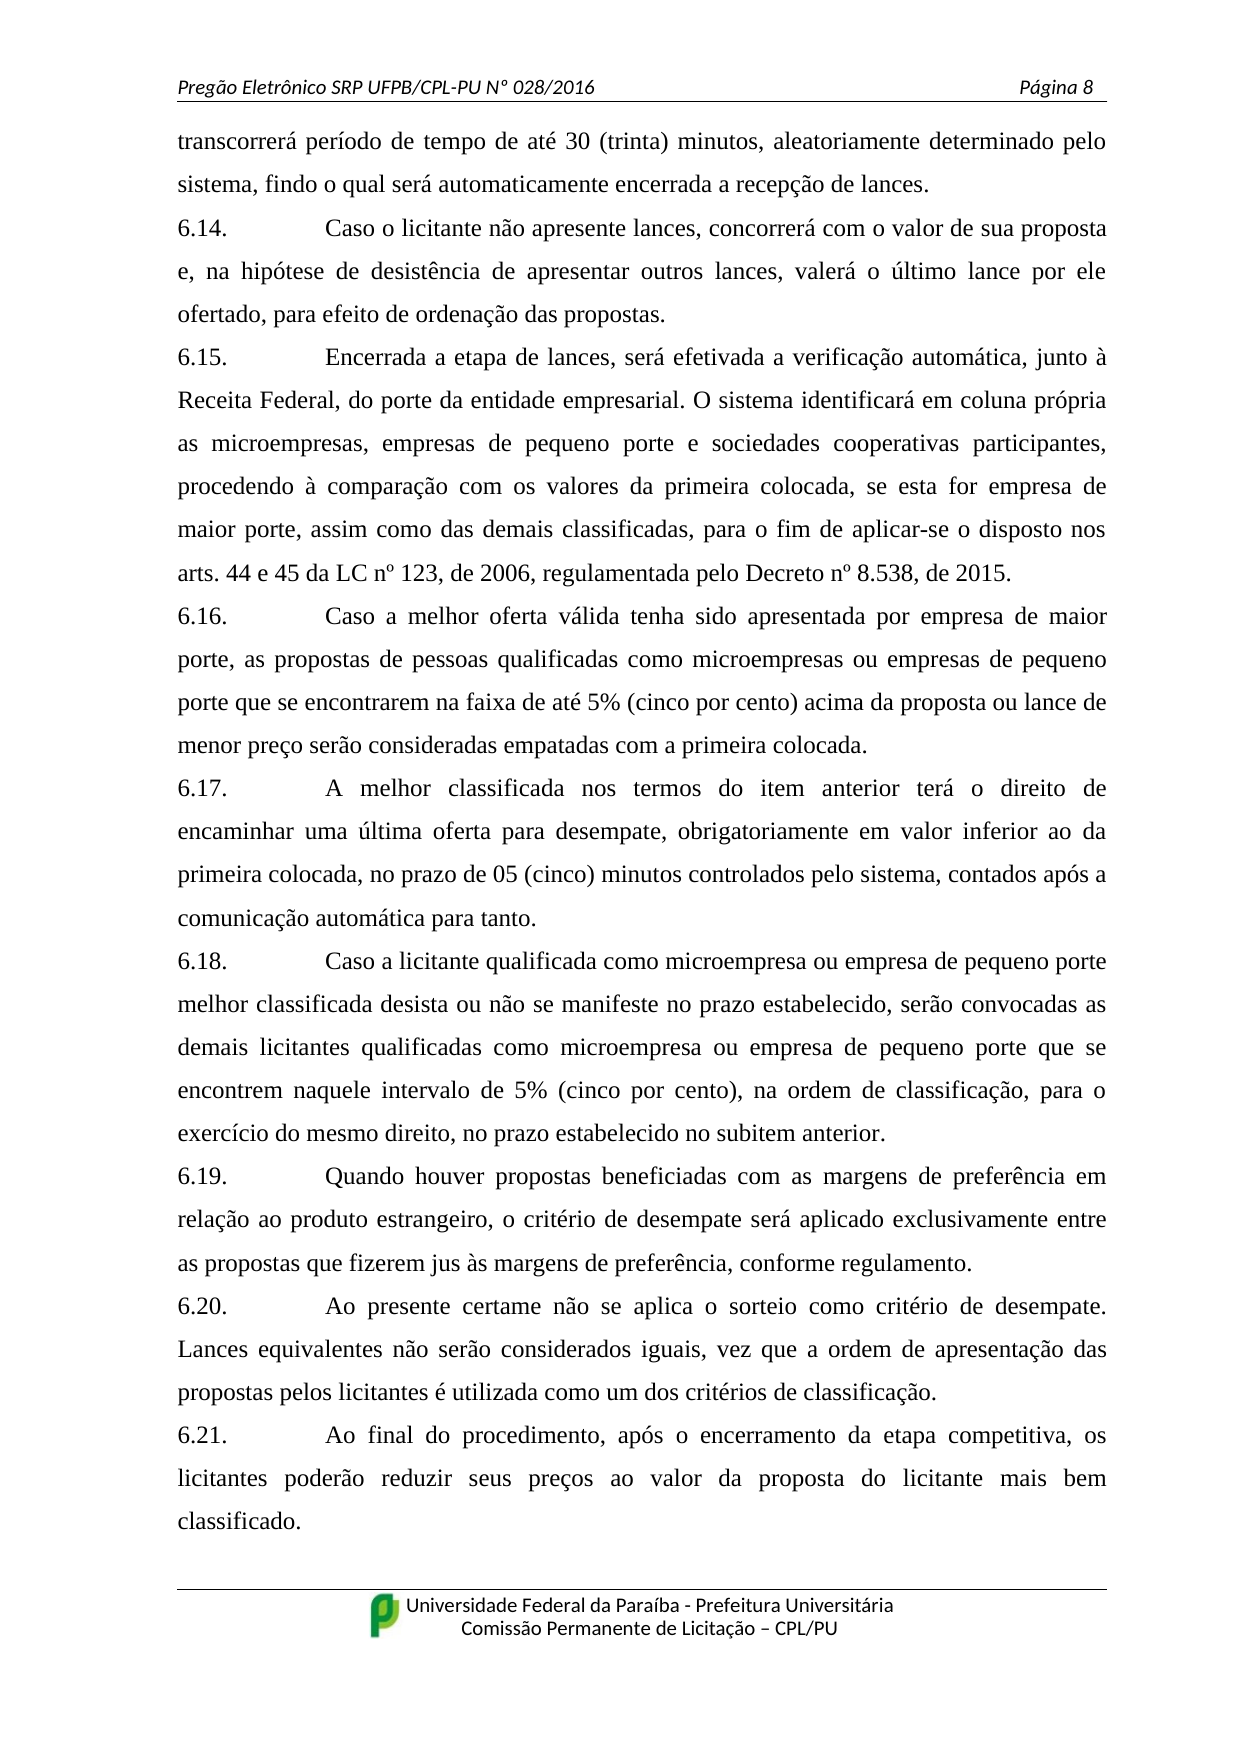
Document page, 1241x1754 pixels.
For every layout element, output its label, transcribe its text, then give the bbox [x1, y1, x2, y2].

list Encerrada a etapa de lances, será efetivada a verificação automática, junto à Receita Federal, do porte da entidade empresarial. O sistema identificará em coluna própria as microempresas, empresas de pequeno porte e sociedades cooperativas participantes, procedendo à comparação com os valores da primeira colocada, se esta for empresa de maior porte, assim como das demais classificadas, para o fim de aplicar-se o disposto nos arts. 44 e 45 da LC nº 123, de 2006, regulamentada pelo Decreto nº 8.538, de 2015. [177, 342, 1107, 586]
list Quando houver propostas beneficiadas com as margens de preferência em relação ao produto estrangeiro, o critério de desempate será aplicado exclusivamente entre as propostas que fizerem jus às margens de preferência, conforme regulamento. [177, 1161, 1107, 1276]
list Ao final do procedimento, após o encerramento da etapa competitiva, os licitantes poderão reduzir seus preços ao valor da proposta do licitante mais bem classificado. [177, 1420, 1107, 1535]
picture [368, 1592, 405, 1639]
list Caso a melhor oferta válida tenha sido apresentada por empresa de maior porte, as propostas de pessoas qualificadas como microempresas ou empresas de pequeno porte que se encontrarem na faixa de até 5% (cinco por cento) acima da proposta ou lance de menor preço serão consideradas empatadas com a primeira colocada. [177, 601, 1107, 759]
list A melhor classificada nos termos do item anterior terá o direito de encaminhar uma última oferta para desempate, obrigatoriamente em valor inferior ao da primeira colocada, no prazo de 05 (cinco) minutos controlados pelo sistema, contados após a comunicação automática para tanto. [177, 773, 1107, 931]
list Ao presente certame não se aplica o sorteio como critério de desempate. Lances equivalentes não serão considerados iguais, vez que a ordem de apresentação das propostas pelos licitantes é utilizada como um dos critérios de classificação. [177, 1291, 1107, 1406]
list Caso o licitante não apresente lances, concorrerá com o valor de sua proposta e, na hipótese de desistência de apresentar outros lances, valerá o último lance por ele ofertado, para efeito de ordenação das propostas. [177, 213, 1107, 328]
list Caso a licitante qualificada como microempresa ou empresa de pequeno porte melhor classificada desista ou não se manifeste no prazo estabelecido, serão convocadas as demais licitantes qualificadas como microempresa ou empresa de pequeno porte que se encontrem naquele intervalo de 5% (cinco por cento), na ordem de classificação, para o exercício do mesmo direito, no prazo estabelecido no subitem anterior. [177, 946, 1107, 1147]
